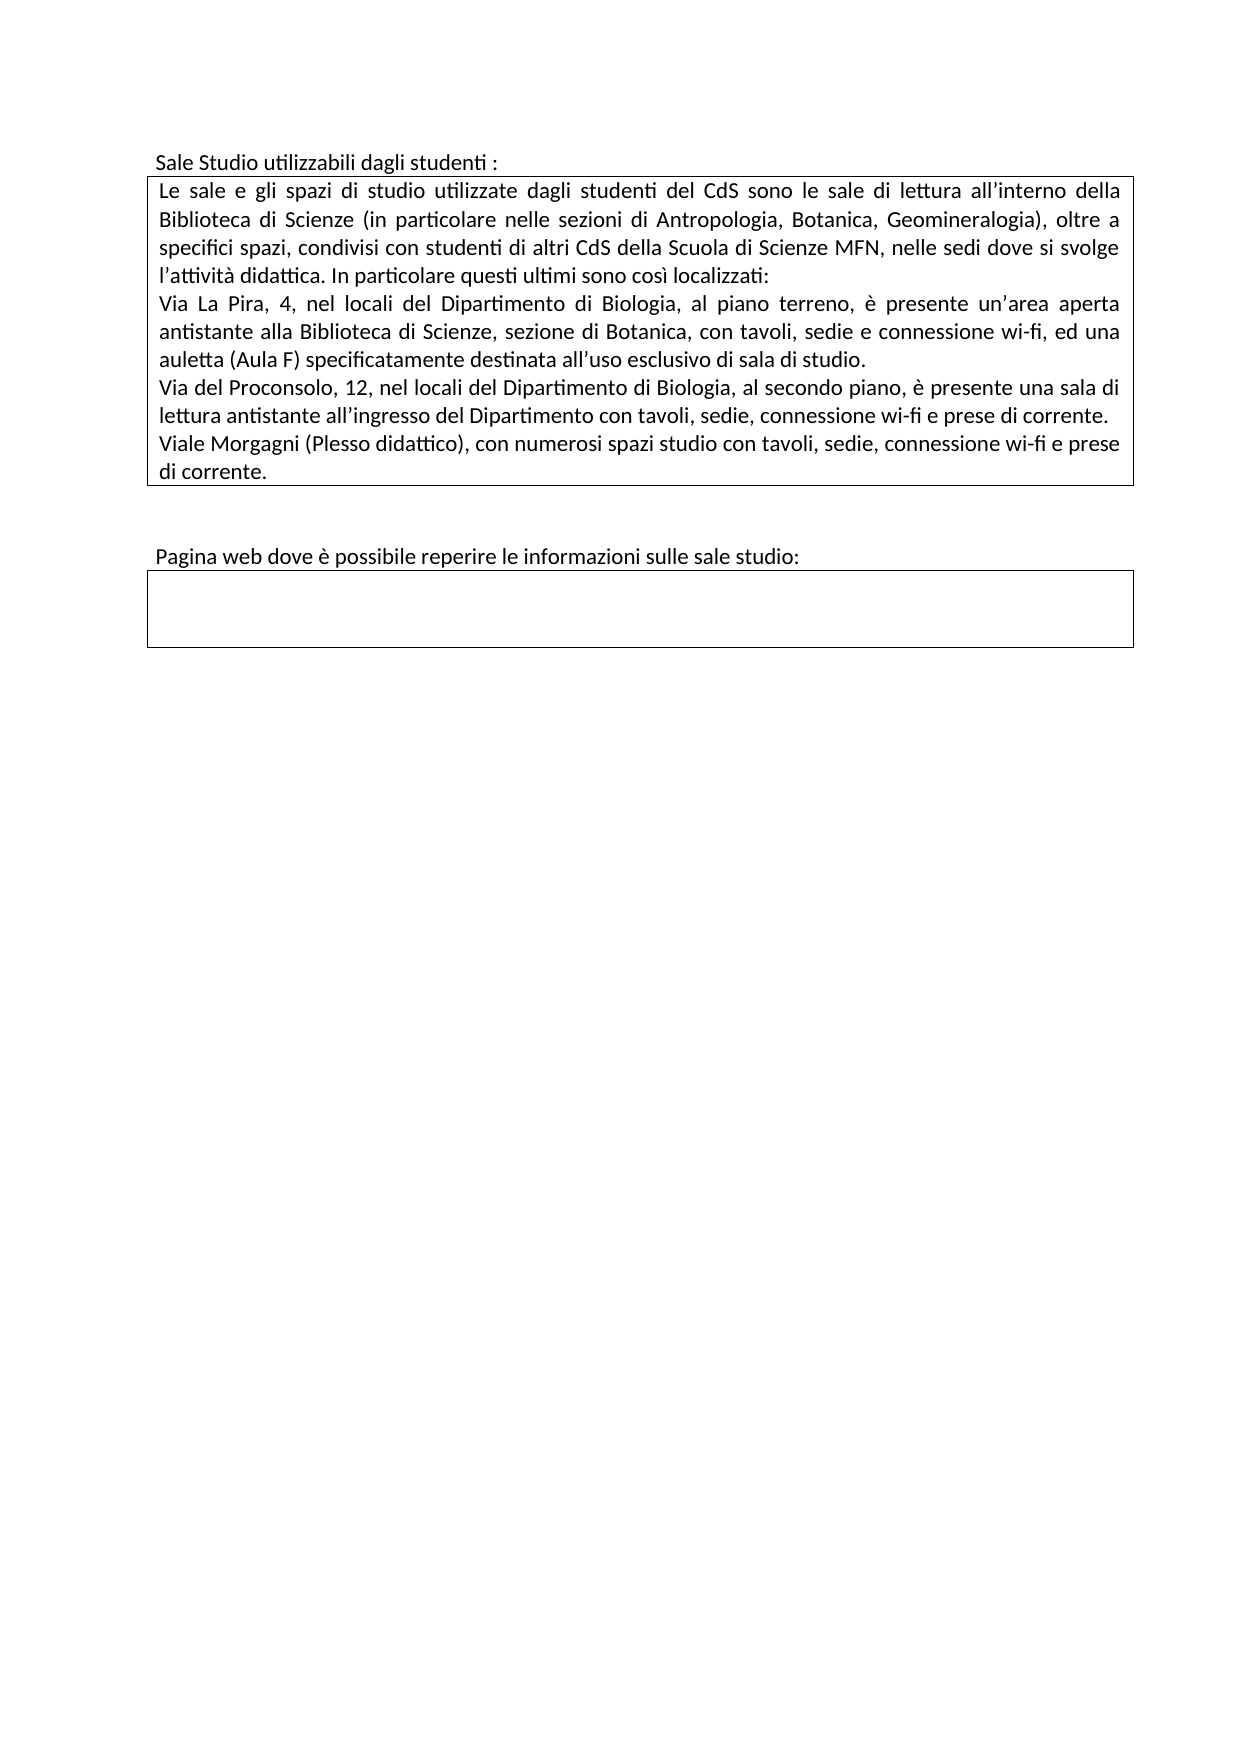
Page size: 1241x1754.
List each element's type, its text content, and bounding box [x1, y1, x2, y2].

text Pagina web dove è possibile reperire le informazioni sulle sale studio: [155, 542, 1122, 570]
text Sale Studio utilizzabili dagli studenti : [155, 148, 1122, 176]
table_header Le sale e gli spazi di studio utilizzate dagli studenti del CdS sono le sale di lettura all’interno della Biblioteca di Scienze (in particolare nelle sezioni di Antropologia, Botanica, Geomineralogia), oltre a specifici spazi, condivisi con studenti di altri CdS della Scuola di Scienze MFN, nelle sedi dove si svolge l’attività didattica. In particolare questi ultimi sono così localizzati: Via La Pira, 4, nel locali del Dipartimento di Biologia, al piano terreno, è presente un’area aperta antistante alla Biblioteca di Scienze, sezione di Botanica, con tavoli, sedie e connessione wi-fi, ed una auletta (Aula F) specificatamente destinata all’uso esclusivo di sala di studio. Via del Proconsolo, 12, nel locali del Dipartimento di Biologia, al secondo piano, è presente una sala di lettura antistante all’ingresso del Dipartimento con tavoli, sedie, connessione wi-fi e prese di corrente. Viale Morgagni (Plesso didattico), con numerosi spazi studio con tavoli, sedie, connessione wi-fi e prese di corrente. [148, 177, 1133, 485]
table_header [148, 571, 1133, 647]
